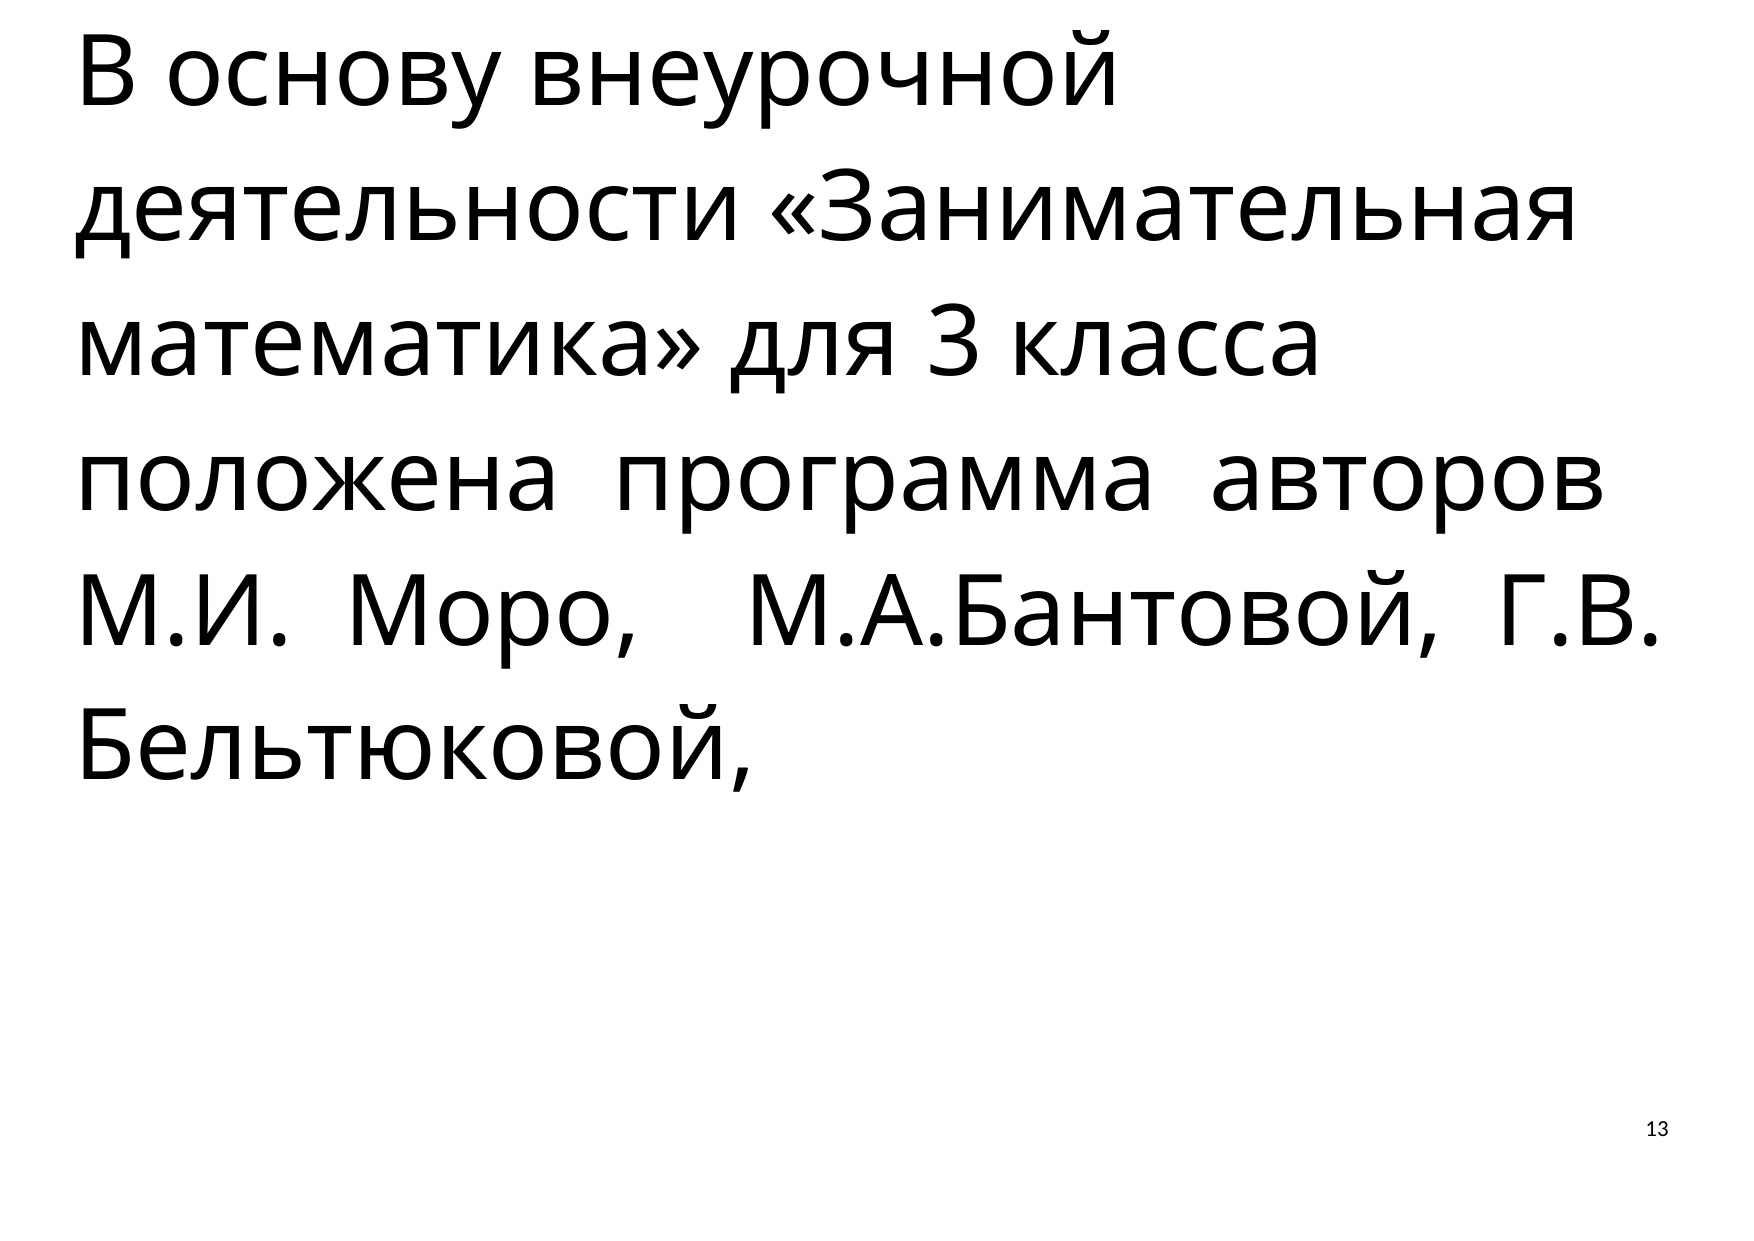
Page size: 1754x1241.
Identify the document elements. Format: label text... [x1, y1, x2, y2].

text В основу внеурочной деятельности «Занимательная математика» для 3 класса [74, 0, 1668, 404]
text положена программа авторов М.И. Моро, М.А.Бантовой, Г.В. Бельтюковой, [74, 404, 1668, 809]
